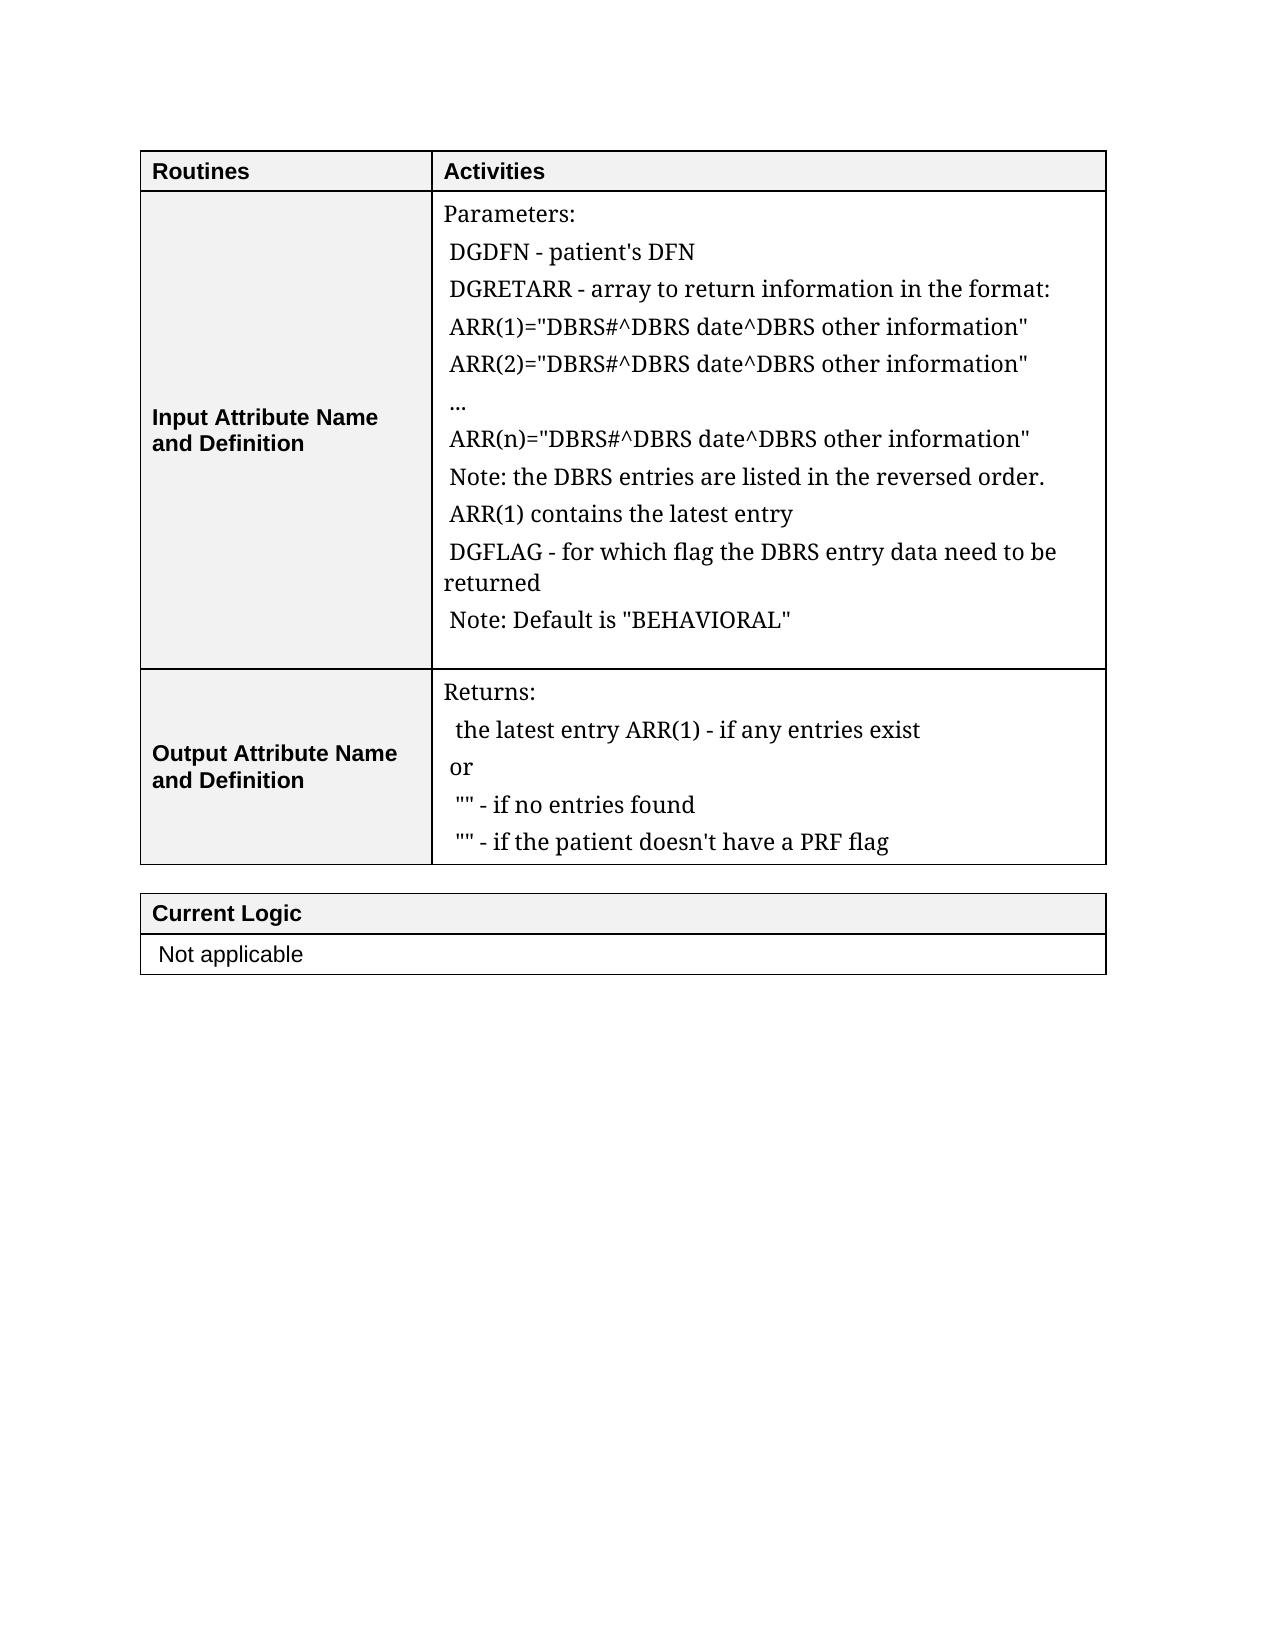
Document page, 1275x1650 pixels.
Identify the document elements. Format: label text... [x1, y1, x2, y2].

table_cell Output Attribute Name and Definition [141, 670, 431, 864]
table_cell Returns: the latest entry ARR(1) - if any entries exist or "" - if no entries found "" - if the patient doesn't have a PRF flag [433, 670, 1105, 864]
table_cell Not applicable [141, 935, 1105, 973]
table_cell Input Attribute Name and Definition [141, 192, 431, 668]
table_cell Parameters: DGDFN - patient's DFN DGRETARR - array to return information in the format: ARR(1)="DBRS#^DBRS date^DBRS other information" ARR(2)="DBRS#^DBRS date^DBRS other information" ... ARR(n)="DBRS#^DBRS date^DBRS other information" Note: the DBRS entries are listed in the reversed order. ARR(1) contains the latest entry DGFLAG - for which flag the DBRS entry data need to be returned Note: Default is "BEHAVIORAL" [433, 192, 1105, 668]
table_header Current Logic [141, 894, 1105, 933]
table_header Activities [433, 152, 1105, 190]
table_header Routines [141, 152, 431, 190]
